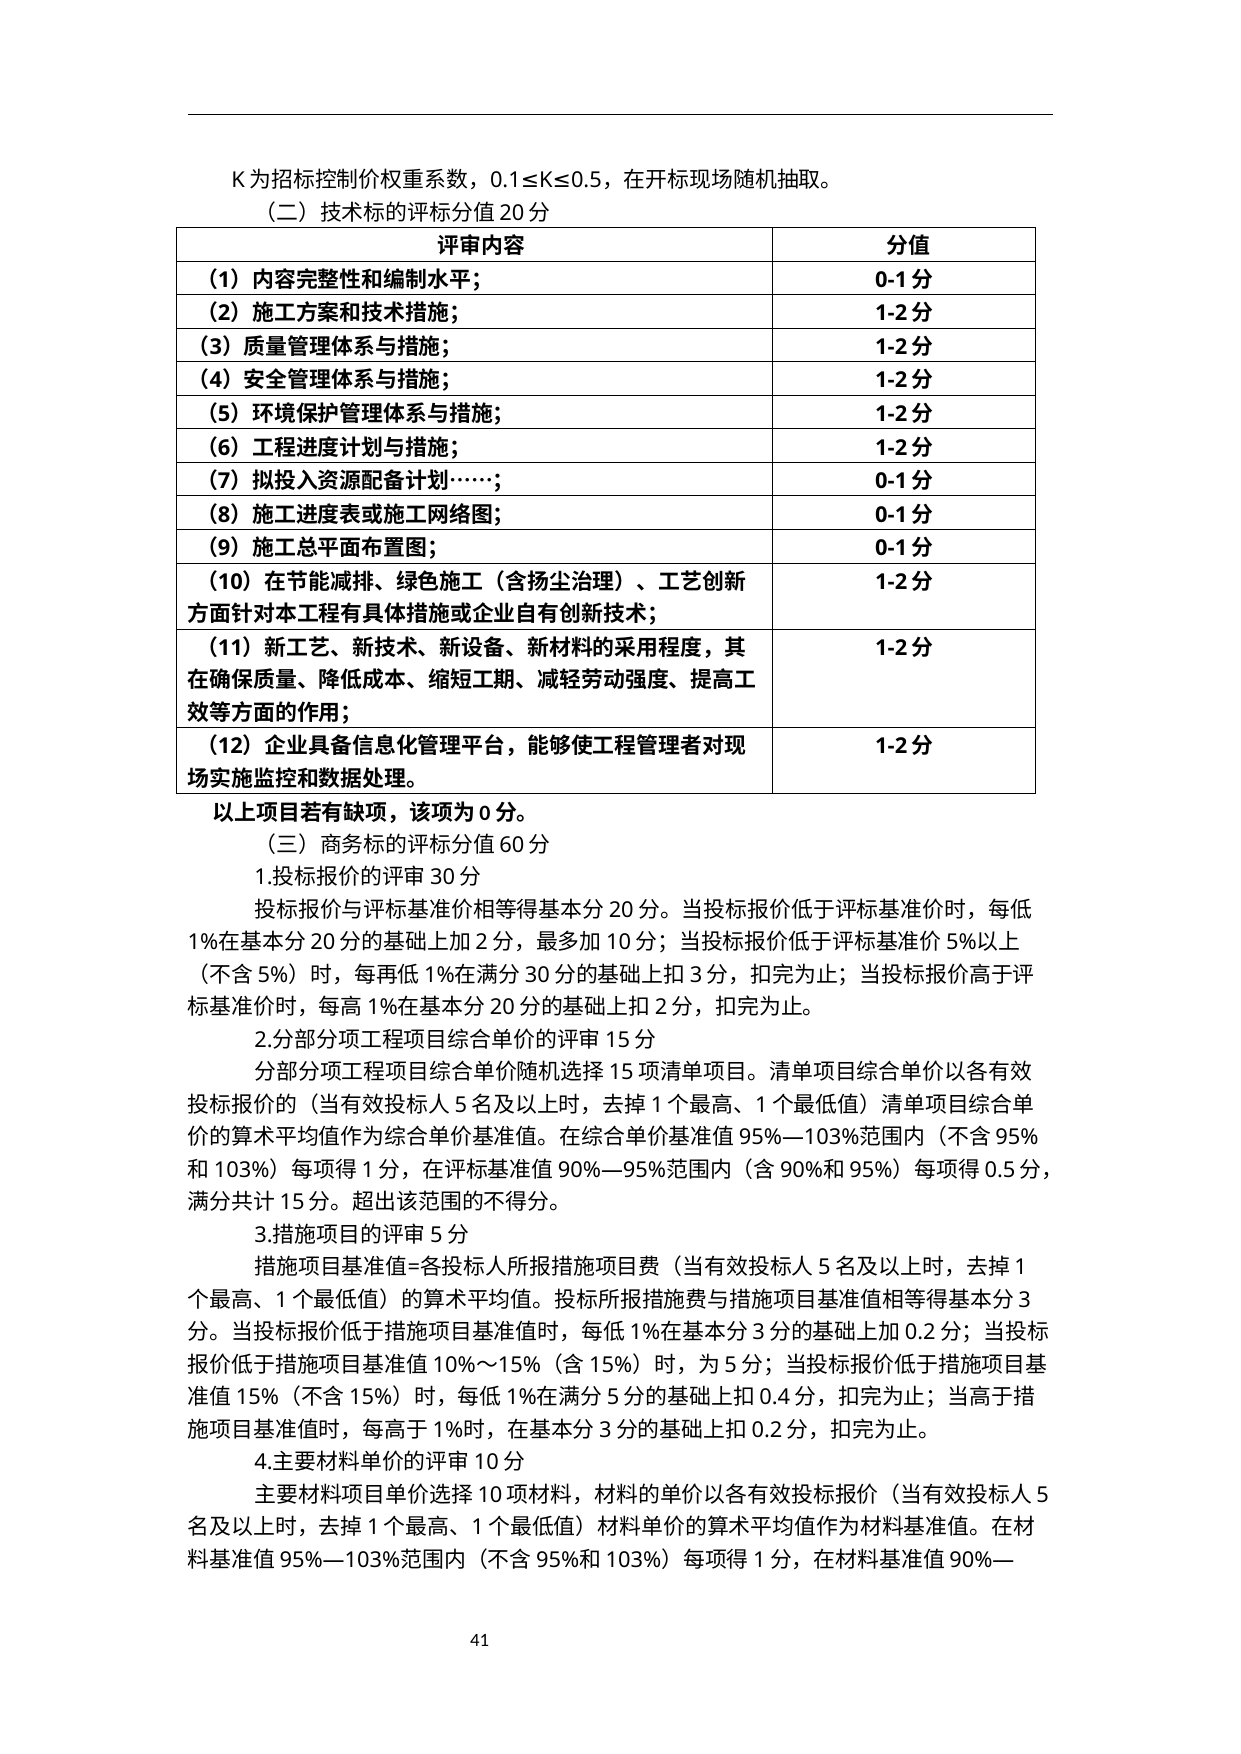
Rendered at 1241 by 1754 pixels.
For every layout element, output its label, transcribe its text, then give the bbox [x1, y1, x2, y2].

table_cell 1-2分 [773, 329, 1035, 361]
table_cell （1）内容完整性和编制水平； [177, 262, 772, 294]
table_cell （11）新工艺、新技术、新设备、新材料的采用程度，其在确保质量、降低成本、缩短工期、减轻劳动强度、提高工效等方面的作用； [177, 630, 772, 727]
table_cell 1-2分 [773, 630, 1035, 727]
table_cell （7）拟投入资源配备计划……； [177, 463, 772, 495]
text 3.措施项目的评审5分 [187, 1217, 1053, 1249]
table_cell 0-1分 [773, 530, 1035, 562]
text 2.分部分项工程项目综合单价的评审15分 [187, 1022, 1053, 1054]
text 1.投标报价的评审30分 [187, 859, 1053, 892]
text 4.主要材料单价的评审10分 [187, 1444, 1053, 1477]
table_cell （2）施工方案和技术措施； [177, 295, 772, 328]
table_cell 1-2分 [773, 295, 1035, 328]
table_cell 0-1分 [773, 496, 1035, 529]
text （三）商务标的评标分值60分 [187, 827, 1053, 859]
table_cell 0-1分 [773, 262, 1035, 294]
table_cell 1-2分 [773, 362, 1035, 395]
text 分部分项工程项目综合单价随机选择15项清单项目。清单项目综合单价以各有效投标报价的（当有效投标人5名及以上时，去掉1个最高、1个最低值）清单项目综合单价的算术平均值作为综合单价基准值。在综合单价基准值95%—103%范围内（不含95%和103%）每项得1分，在评标基准值90%—95%范围内（含90%和95%）每项得0.5分，满分共计15分。超出该范围的不得分。 [187, 1054, 1053, 1217]
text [187, 1477, 1053, 1574]
table_header 评审内容 [177, 228, 772, 261]
text 措施项目基准值=各投标人所报措施项目费（当有效投标人5名及以上时，去掉1个最高、1个最低值）的算术平均值。投标所报措施费与措施项目基准值相等得基本分3分。当投标报价低于措施项目基准值时，每低1%在基本分3分的基础上加0.2分；当投标报价低于措施项目基准值10%～15%（含15%）时，为5分；当投标报价低于措施项目基准值15%（不含15%）时，每低1%在满分5分的基础上扣0.4分，扣完为止；当高于措施项目基准值时，每高于1%时，在基本分3分的基础上扣0.2分，扣完为止。 [187, 1249, 1053, 1444]
table_cell （5）环境保护管理体系与措施； [177, 396, 772, 428]
text K为招标控制价权重系数，0.1≤K≤0.5，在开标现场随机抽取。 [187, 162, 1053, 194]
table_header 分值 [773, 228, 1035, 261]
table_cell 1-2分 [773, 564, 1035, 628]
table_cell （3）质量管理体系与措施； [177, 329, 772, 361]
table_cell 0-1分 [773, 463, 1035, 495]
text （二）技术标的评标分值20分 [187, 194, 1053, 227]
table_cell 1-2分 [773, 396, 1035, 428]
text 以上项目若有缺项，该项为0分。 [187, 794, 1053, 827]
table_cell （6）工程进度计划与措施； [177, 429, 772, 462]
table_cell （8）施工进度表或施工网络图； [177, 496, 772, 529]
table_cell （9）施工总平面布置图； [177, 530, 772, 562]
table_cell 1-2分 [773, 728, 1035, 793]
text 投标报价与评标基准价相等得基本分20分。当投标报价低于评标基准价时，每低1%在基本分20分的基础上加2分，最多加10分；当投标报价低于评标基准价5%以上（不含5%）时，每再低1%在满分30分的基础上扣3分，扣完为止；当投标报价高于评标基准价时，每高1%在基本分20分的基础上扣2分，扣完为止。 [187, 892, 1053, 1022]
table_cell 1-2分 [773, 429, 1035, 462]
table_cell （10）在节能减排、绿色施工（含扬尘治理）、工艺创新方面针对本工程有具体措施或企业自有创新技术； [177, 564, 772, 628]
table_cell （12）企业具备信息化管理平台，能够使工程管理者对现场实施监控和数据处理。 [177, 728, 772, 793]
table_cell （4）安全管理体系与措施； [177, 362, 772, 395]
